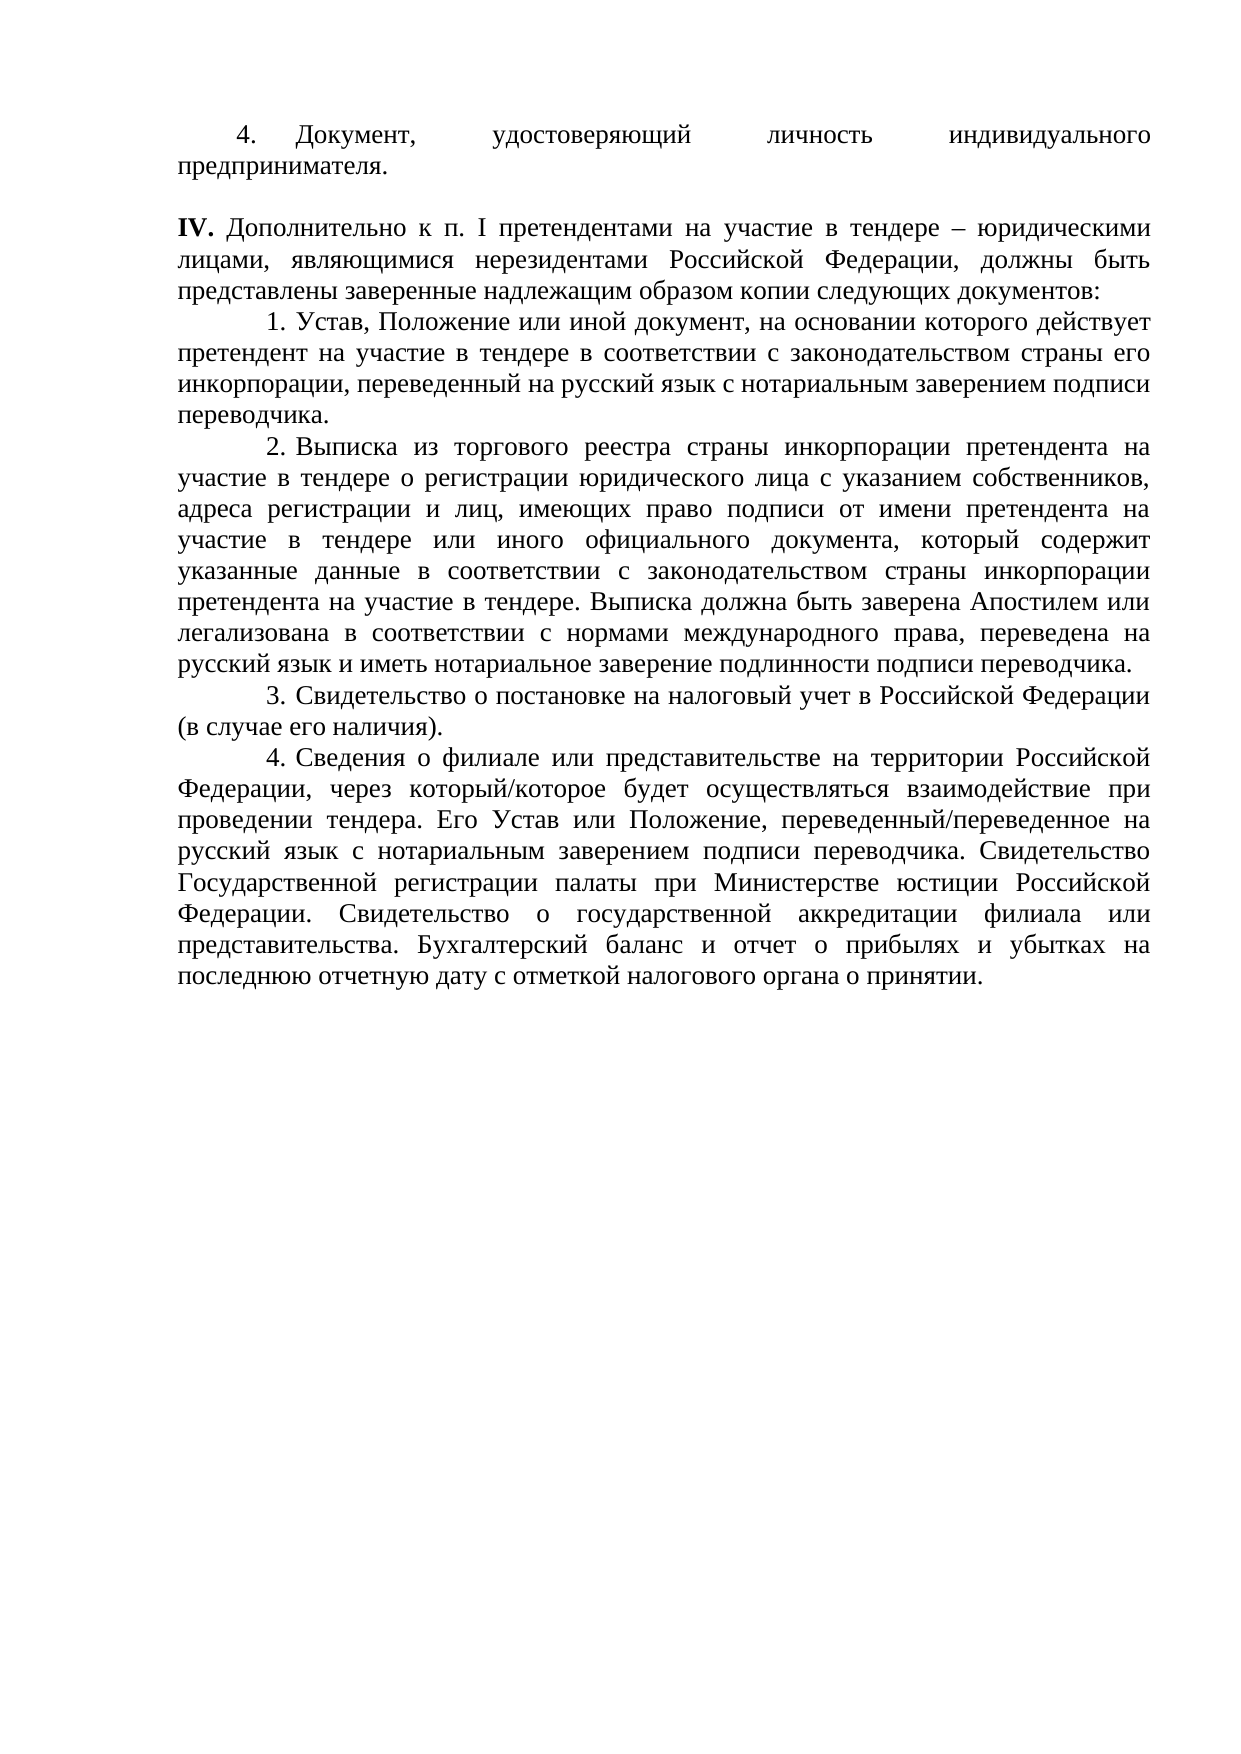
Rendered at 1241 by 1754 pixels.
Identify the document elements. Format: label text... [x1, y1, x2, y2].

text 4. Сведения о филиале или представительстве на территории Российской Федерации, через который/которое будет осуществляться взаимодействие при проведении тендера. Его Устав или Положение, переведенный/переведенное на русский язык с нотариальным заверением подписи переводчика. Свидетельство Государственной регистрации палаты при Министерстве юстиции Российской Федерации. Свидетельство о государственной аккредитации филиала или представительства. Бухгалтерский баланс и отчет о прибылях и убытках на последнюю отчетную дату с отметкой налогового органа о принятии. [177, 741, 1152, 990]
text 2. Выписка из торгового реестра страны инкорпорации претендента на участие в тендере о регистрации юридического лица с указанием собственников, адреса регистрации и лиц, имеющих право подписи от имени претендента на участие в тендере или иного официального документа, который содержит указанные данные в соответствии с законодательством страны инкорпорации претендента на участие в тендере. Выписка должна быть заверена Апостилем или легализована в соответствии с нормами международного права, переведена на русский язык и иметь нотариальное заверение подлинности подписи переводчика. [177, 429, 1152, 679]
text 4. Документ, удостоверяющий личность индивидуального предпринимателя. [177, 118, 1152, 180]
text 3. Свидетельство о постановке на налоговый учет в Российской Федерации (в случае его наличия). [177, 679, 1152, 741]
text IV. Дополнительно к п. I претендентами на участие в тендере – юридическими лицами, являющимися нерезидентами Российской Федерации, должны быть представлены заверенные надлежащим образом копии следующих документов: [177, 212, 1152, 305]
text 1. Устав, Положение или иной документ, на основании которого действует претендент на участие в тендере в соответствии с законодательством страны его инкорпорации, переведенный на русский язык с нотариальным заверением подписи переводчика. [177, 305, 1152, 429]
